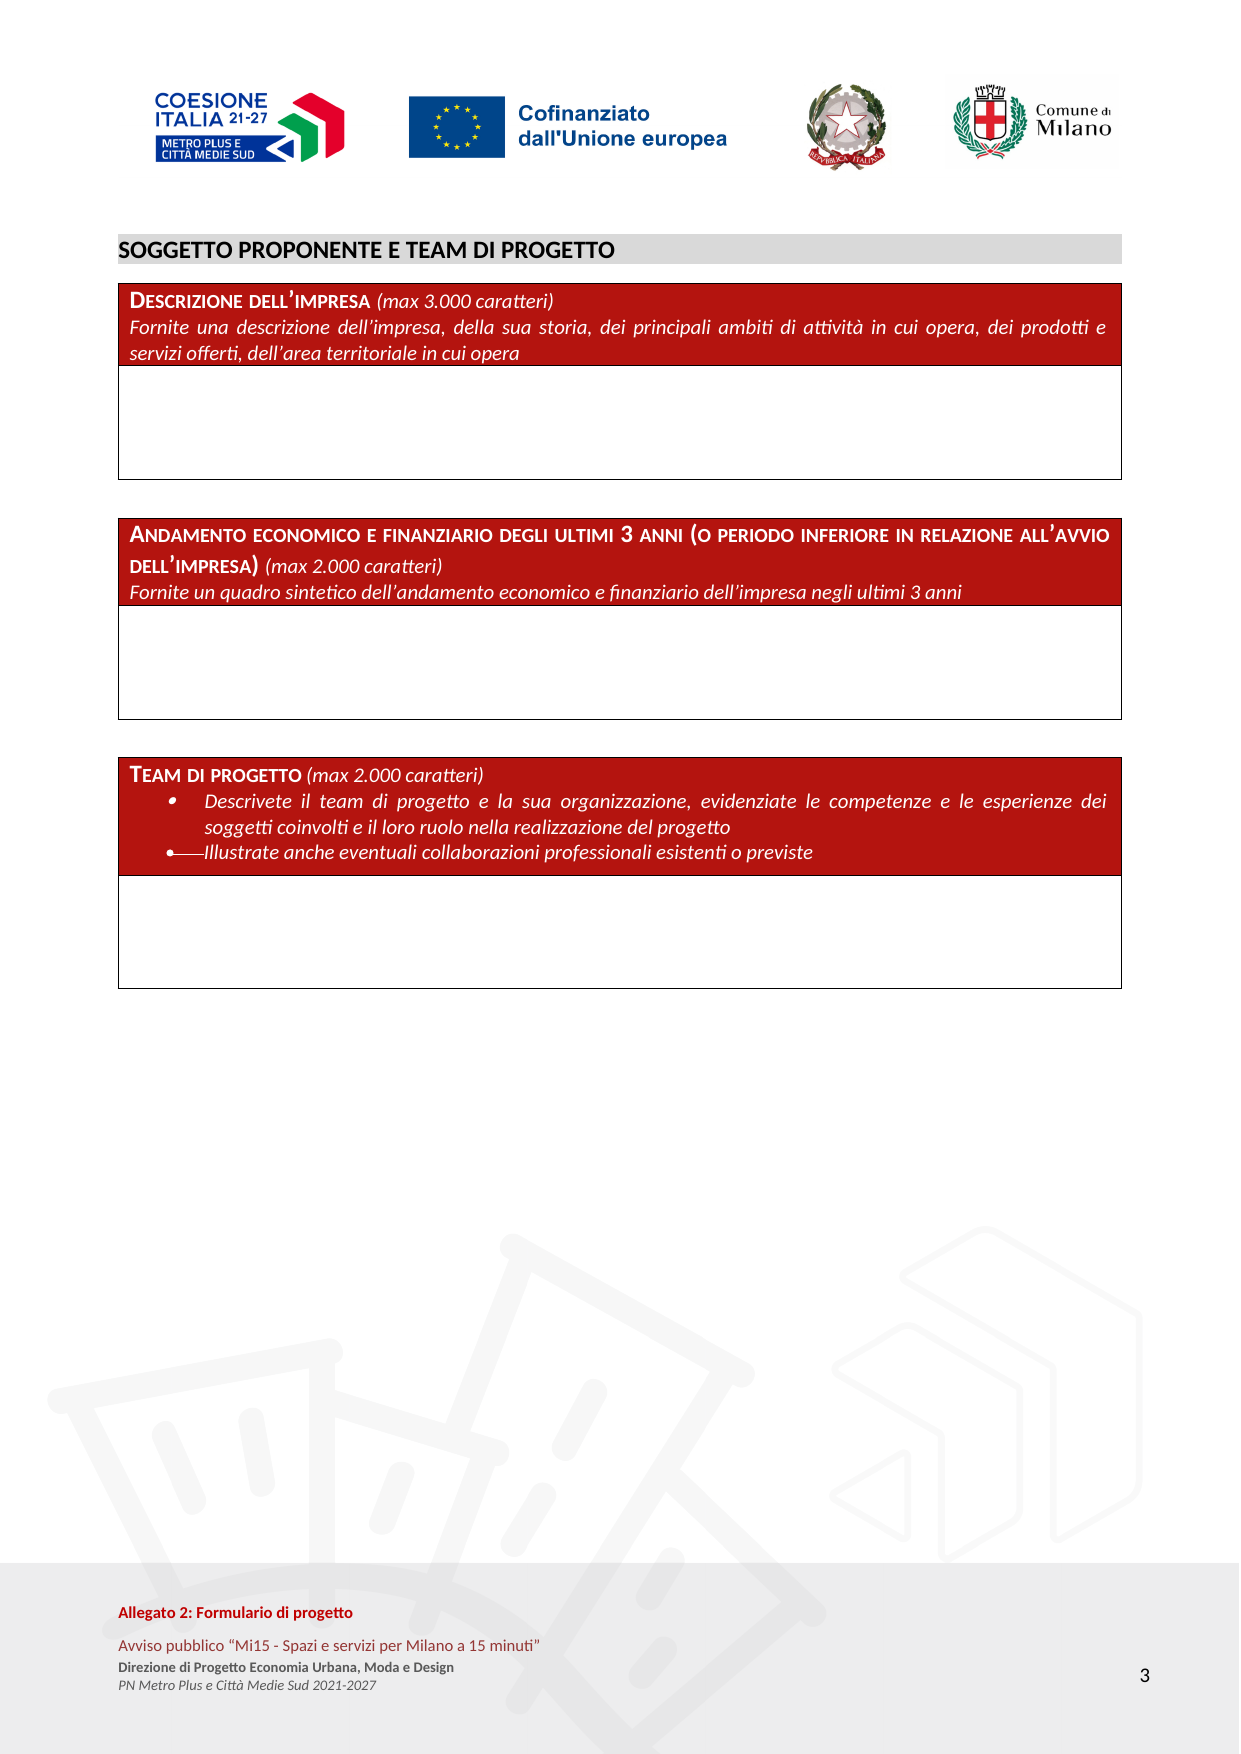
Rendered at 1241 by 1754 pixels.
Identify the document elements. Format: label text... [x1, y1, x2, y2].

picture [118, 73, 1122, 178]
text SOGGETTO PROPONENTE E TEAM di PROGETTO [118, 234, 1122, 264]
table_header Descrizione dell’impresa (max 3.000 caratteri) Fornite una descrizione dell’impresa, della sua storia, dei principali ambiti di attività in cui opera, dei prodotti e servizi offerti, dell’area territoriale in cui opera [119, 284, 1121, 365]
table_header Team di progetto (max 2.000 caratteri) Descrivete il team di progetto e la sua organizzazione, evidenziate le competenze e le esperienze dei soggetti coinvolti e il loro ruolo nella realizzazione del progetto Illustrate anche eventuali collaborazioni professionali esistenti o previste [119, 758, 1121, 875]
table_cell [119, 606, 1121, 718]
picture [0, 1128, 1239, 1754]
table_cell [119, 366, 1121, 479]
table_header Andamento economico e finanziario degli ultimi 3 anni (o periodo inferiore in relazione all’avvio dell’impresa) (max 2.000 caratteri) Fornite un quadro sintetico dell’andamento economico e finanziario dell’impresa negli ultimi 3 anni [119, 519, 1121, 605]
table_cell [119, 876, 1121, 988]
